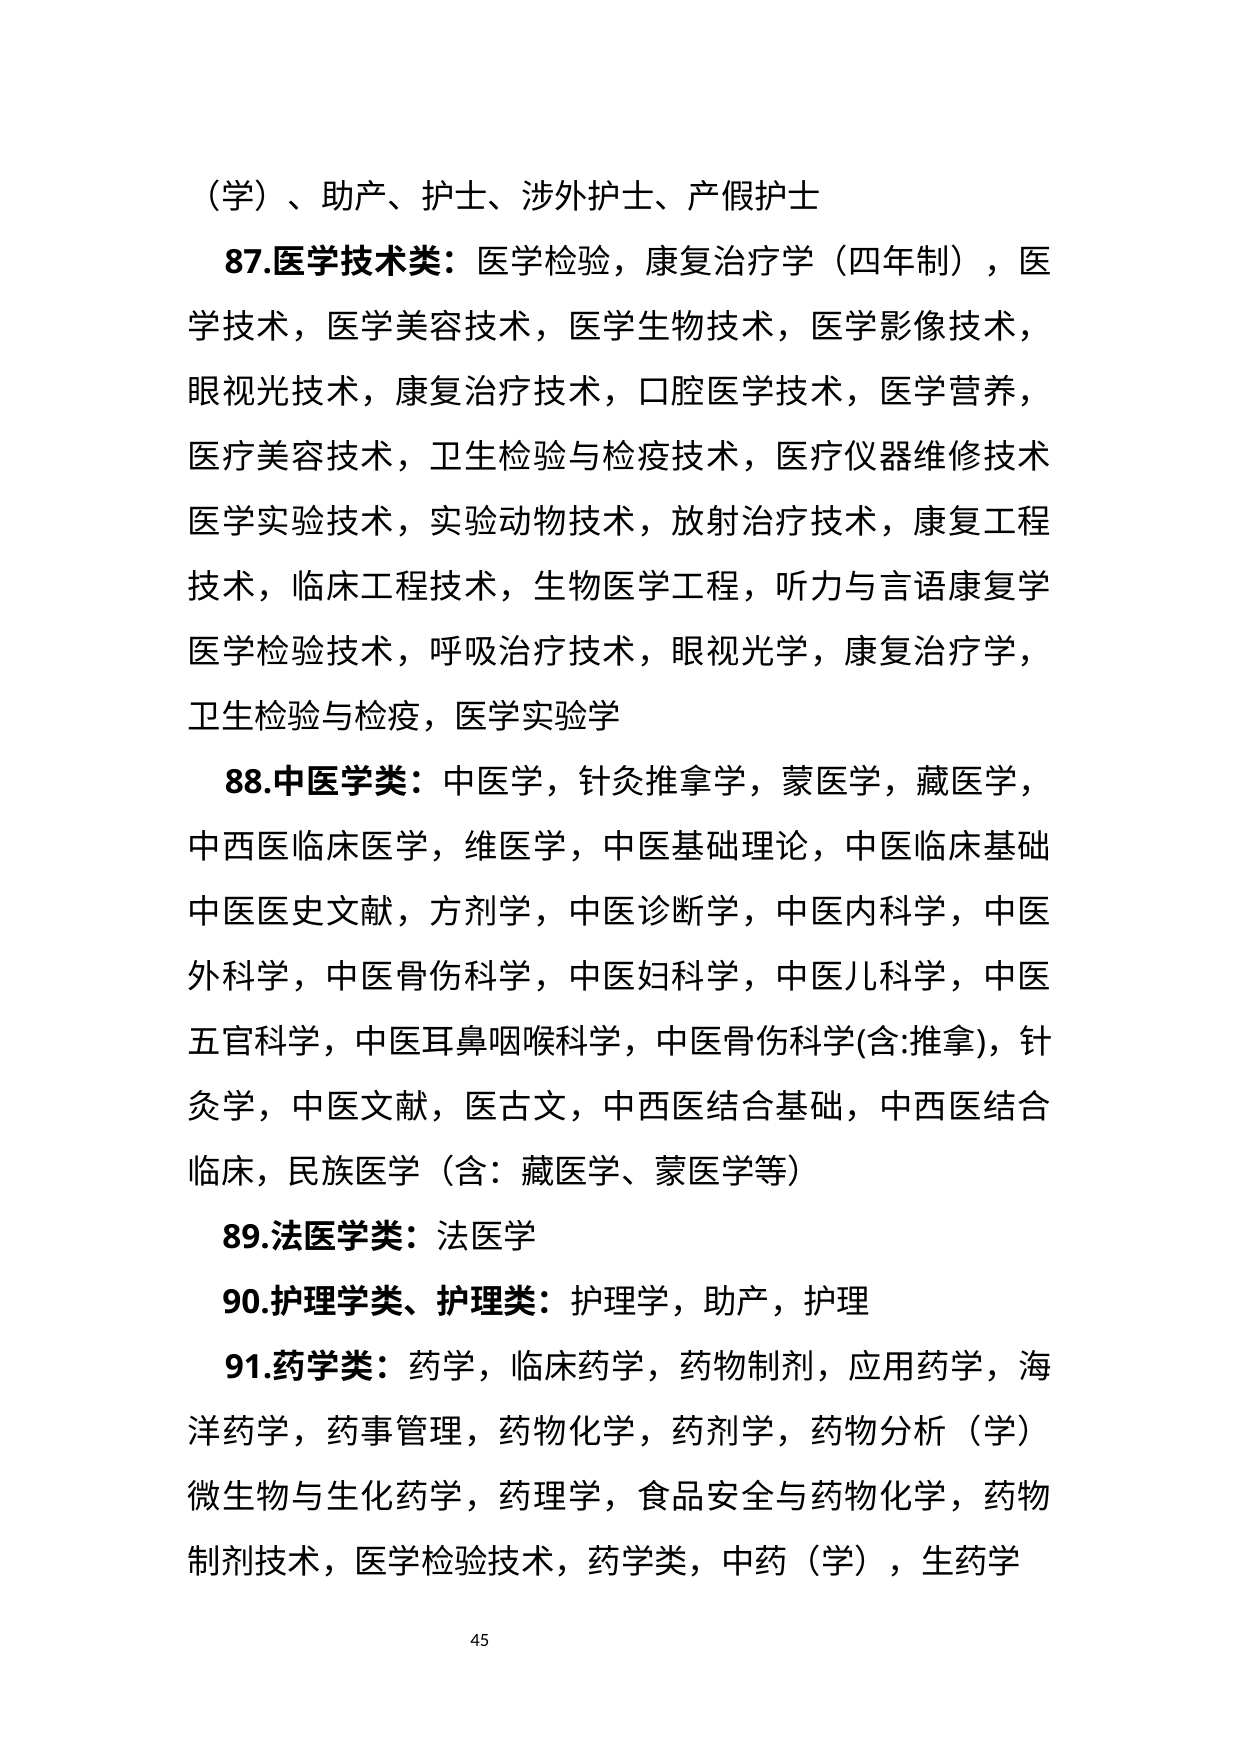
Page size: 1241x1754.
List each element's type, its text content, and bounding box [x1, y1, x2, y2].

text 91.药学类：药学，临床药学，药物制剂，应用药学，海洋药学，药事管理，药物化学，药剂学，药物分析（学），微生物与生化药学，药理学，食品安全与药物化学，药物制剂技术，医学检验技术，药学类，中药（学），生药学 [187, 1332, 1053, 1592]
text 89.法医学类：法医学 [187, 1202, 1053, 1267]
text 88.中医学类：中医学，针灸推拿学，蒙医学，藏医学，中西医临床医学，维医学，中医基础理论，中医临床基础，中医医史文献，方剂学，中医诊断学，中医内科学，中医外科学，中医骨伤科学，中医妇科学，中医儿科学，中医五官科学，中医耳鼻咽喉科学，中医骨伤科学(含:推拿)，针灸学，中医文献，医古文，中西医结合基础，中西医结合临床，民族医学（含：藏医学、蒙医学等） [187, 747, 1053, 1202]
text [187, 162, 1053, 227]
text 87.医学技术类：医学检验，康复治疗学（四年制），医学技术，医学美容技术，医学生物技术，医学影像技术，眼视光技术，康复治疗技术，口腔医学技术，医学营养，医疗美容技术，卫生检验与检疫技术，医疗仪器维修技术，医学实验技术，实验动物技术，放射治疗技术，康复工程技术，临床工程技术，生物医学工程，听力与言语康复学，医学检验技术，呼吸治疗技术，眼视光学，康复治疗学，卫生检验与检疫，医学实验学 [187, 227, 1053, 747]
text 90.护理学类、护理类：护理学，助产，护理 [187, 1267, 1053, 1332]
